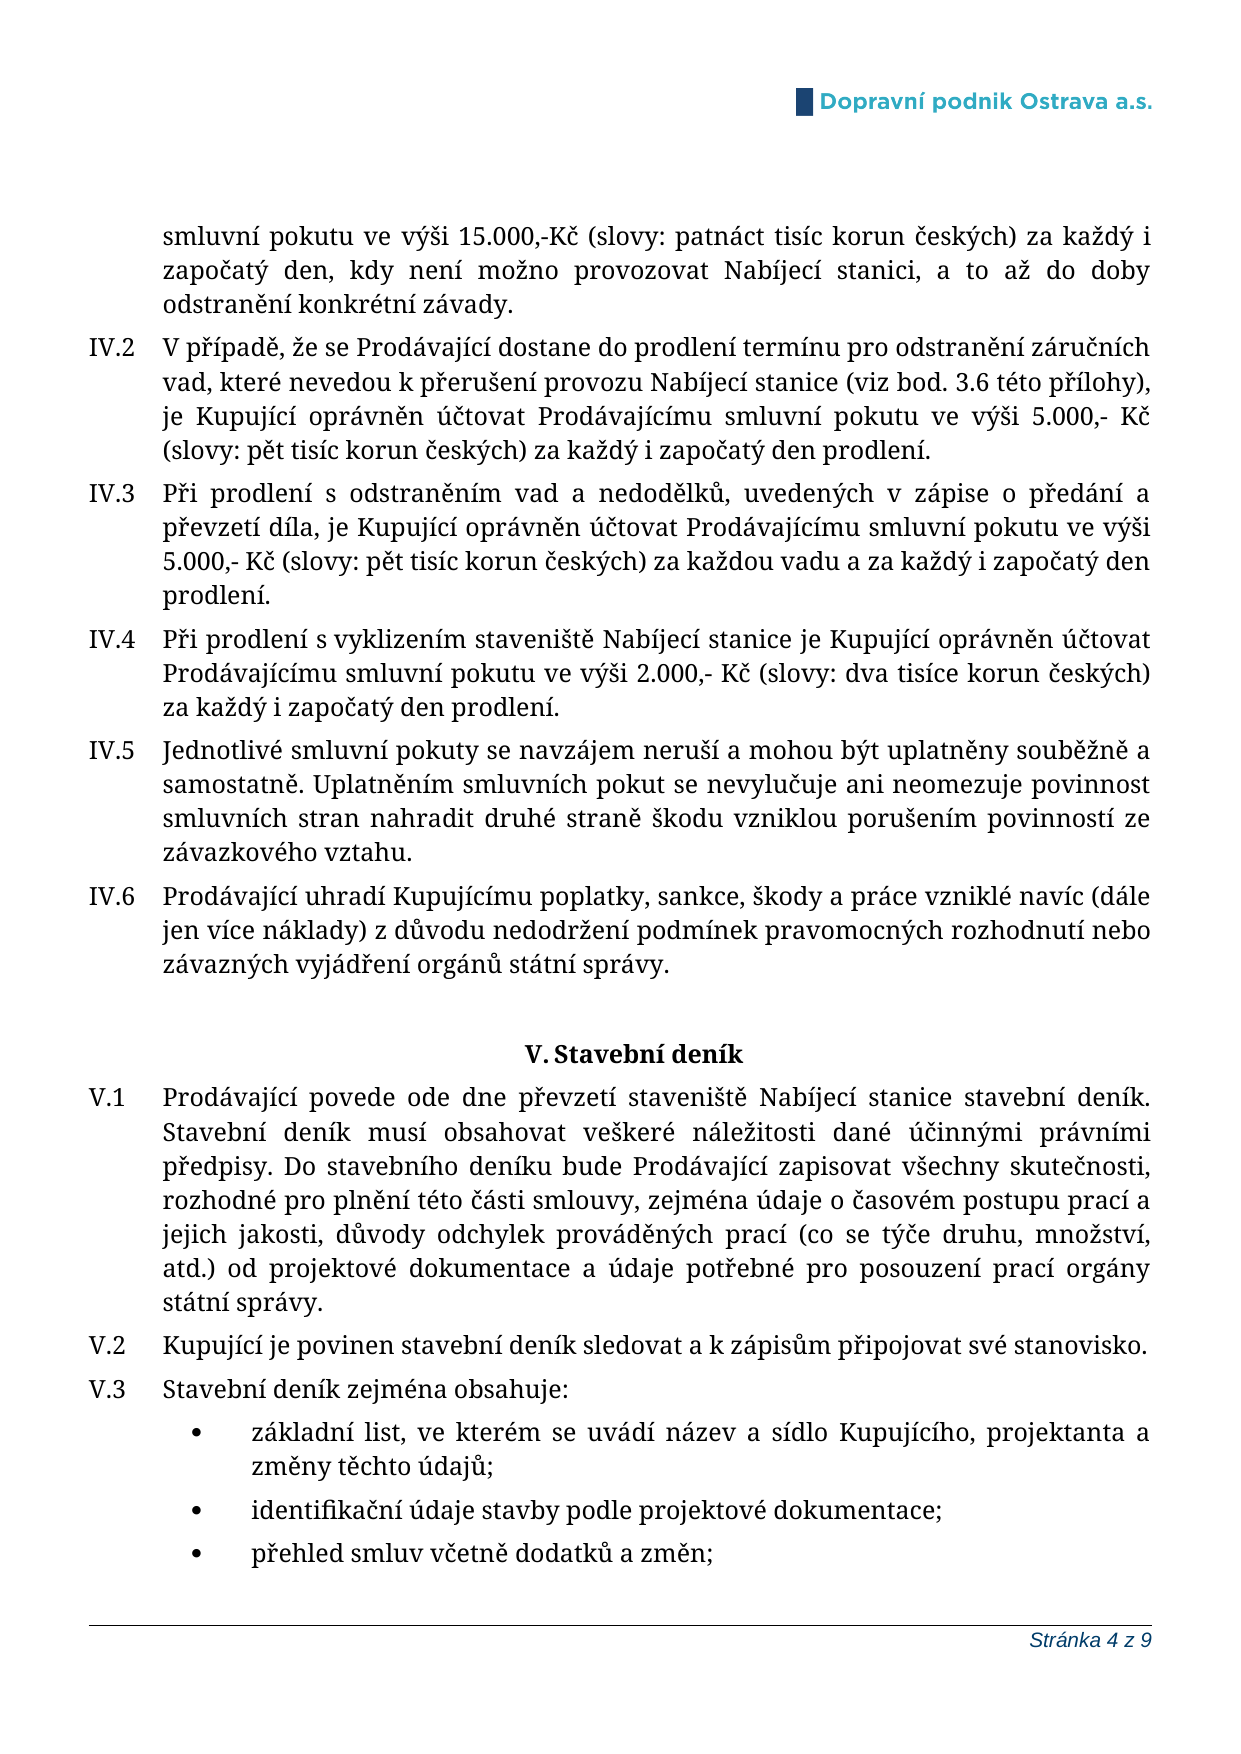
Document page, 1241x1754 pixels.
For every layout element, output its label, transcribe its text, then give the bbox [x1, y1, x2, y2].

picture [796, 88, 1152, 116]
list Jednotlivé smluvní pokuty se navzájem neruší a mohou být uplatněny souběžně a samostatně. Uplatněním smluvních pokut se nevylučuje ani neomezuje povinnost smluvních stran nahradit druhé straně škodu vzniklou porušením povinností ze závazkového vztahu. [89, 733, 1152, 869]
list Kupující je povinen stavební deník sledovat a k zápisům připojovat své stanovisko. [89, 1328, 1152, 1362]
list Prodávající uhradí Kupujícímu poplatky, sankce, škody a práce vzniklé navíc (dále jen více náklady) z důvodu nedodržení podmínek pravomocných rozhodnutí nebo závazných vyjádření orgánů státní správy. [89, 878, 1152, 981]
list Prodávající povede ode dne převzetí staveniště Nabíjecí stanice stavební deník. Stavební deník musí obsahovat veškeré náležitosti dané účinnými právními předpisy. Do stavebního deníku bude Prodávající zapisovat všechny skutečnosti, rozhodné pro plnění této části smlouvy, zejména údaje o časovém postupu prací a jejich jakosti, důvody odchylek prováděných prací (co se týče druhu, množství, atd.) od projektové dokumentace a údaje potřebné pro posouzení prací orgány státní správy. [89, 1080, 1152, 1318]
list přehled smluv včetně dodatků a změn; [192, 1536, 1152, 1570]
list V případě, že se Prodávající dostane do prodlení termínu pro odstranění záručních vad, které nevedou k přerušení provozu Nabíjecí stanice (viz bod. 3.6 této přílohy), je Kupující oprávněn účtovat Prodávajícímu smluvní pokutu ve výši 5.000,- Kč (slovy: pět tisíc korun českých) za každý i započatý den prodlení. [89, 330, 1152, 466]
list identifikační údaje stavby podle projektové dokumentace; [192, 1492, 1152, 1526]
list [89, 218, 1152, 321]
list Při prodlení s odstraněním vad a nedodělků, uvedených v zápise o předání a převzetí díla, je Kupující oprávněn účtovat Prodávajícímu smluvní pokutu ve výši 5.000,- Kč (slovy: pět tisíc korun českých) za každou vadu a za každý i započatý den prodlení. [89, 476, 1152, 612]
list Stavební deník [118, 1037, 1149, 1071]
list základní list, ve kterém se uvádí název a sídlo Kupujícího, projektanta a změny těchto údajů; [192, 1415, 1152, 1483]
list Stavební deník zejména obsahuje: [89, 1371, 1152, 1405]
list Při prodlení s vyklizením staveniště Nabíjecí stanice je Kupující oprávněn účtovat Prodávajícímu smluvní pokutu ve výši 2.000,- Kč (slovy: dva tisíce korun českých) za každý i započatý den prodlení. [89, 621, 1152, 723]
